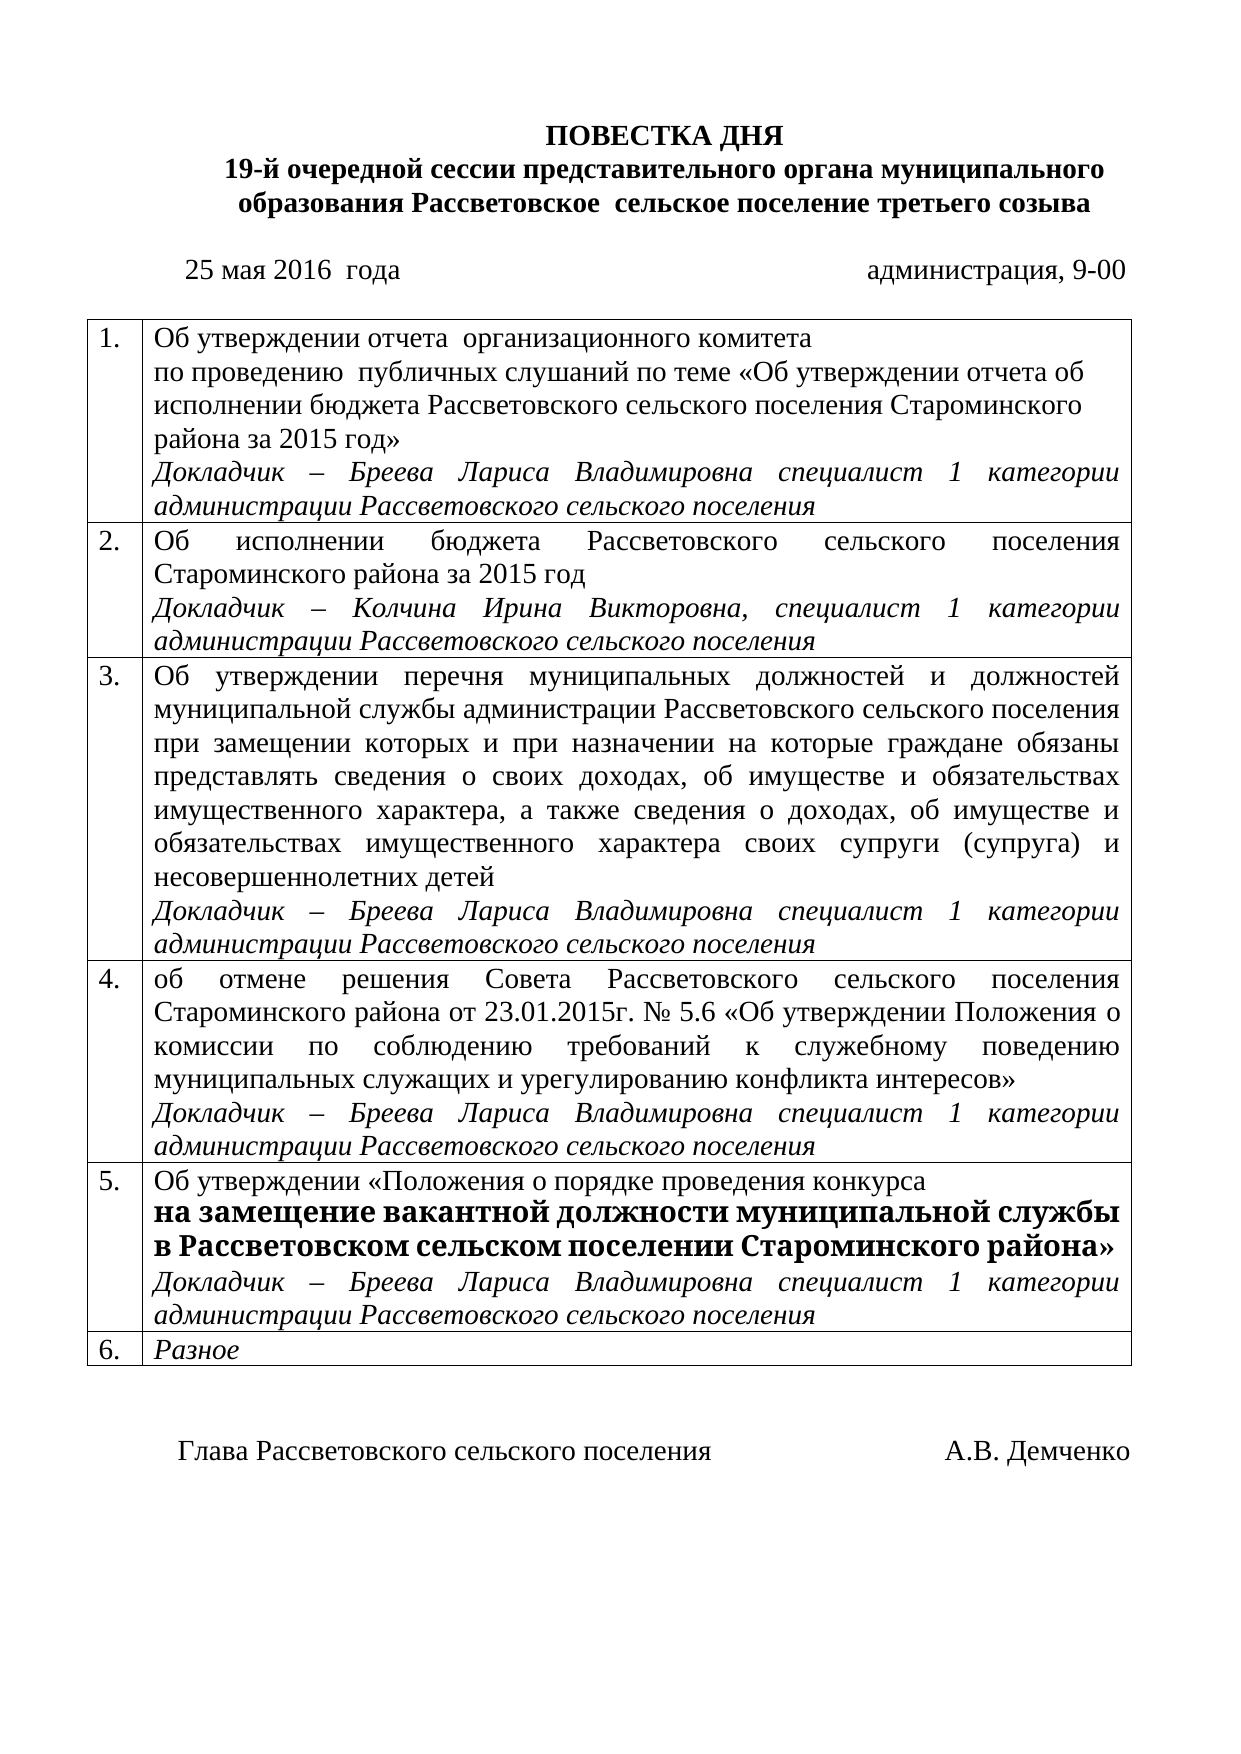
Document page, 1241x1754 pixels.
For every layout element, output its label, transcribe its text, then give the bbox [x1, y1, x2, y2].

table_cell [88, 961, 142, 1162]
table_cell Об исполнении бюджета Рассветовского сельского поселения Староминского района за 2015 год Докладчик – Колчина Ирина Викторовна, специалист 1 категории администрации Рассветовского сельского поселения [143, 523, 1131, 657]
table_cell Об утверждении «Положения о порядке проведения конкурса на замещение вакантной должности муниципальной службы в Рассветовском сельском поселении Староминского района» Докладчик – Бреева Лариса Владимировна специалист 1 категории администрации Рассветовского сельского поселения [143, 1163, 1131, 1331]
table_header Об утверждении отчета организационного комитета по проведению публичных слушаний по теме «Об утверждении отчета об исполнении бюджета Рассветовского сельского поселения Староминского района за 2015 год» Докладчик – Бреева Лариса Владимировна специалист 1 категории администрации Рассветовского сельского поселения [143, 320, 1131, 522]
table_cell [88, 1163, 142, 1331]
subtitle ПОВЕСТКА ДНЯ [177, 118, 1152, 152]
table_cell [88, 523, 142, 657]
list Глава Рассветовского сельского поселения А.В. Демченко [177, 1433, 1152, 1467]
table_cell Об утверждении перечня муниципальных должностей и должностей муниципальной службы администрации Рассветовского сельского поселения при замещении которых и при назначении на которые граждане обязаны представлять сведения о своих доходах, об имуществе и обязательствах имущественного характера, а также сведения о доходах, об имуществе и обязательствах имущественного характера своих супруги (супруга) и несовершеннолетних детей Докладчик – Бреева Лариса Владимировна специалист 1 категории администрации Рассветовского сельского поселения [143, 658, 1131, 960]
subtitle 19-й очередной сессии представительного органа муниципального образования Рассветовское сельское поселение третьего созыва [177, 152, 1152, 219]
table_cell Разное [143, 1332, 1131, 1365]
text 25 мая 2016 года администрация, 9-00 [177, 252, 1152, 286]
table_cell [88, 658, 142, 960]
table_cell [88, 1332, 142, 1365]
table_cell об отмене решения Совета Рассветовского сельского поселения Староминского района от 23.01.2015г. № 5.6 «Об утверждении Положения о комиссии по соблюдению требований к служебному поведению муниципальных служащих и урегулированию конфликта интересов» Докладчик – Бреева Лариса Владимировна специалист 1 категории администрации Рассветовского сельского поселения [143, 961, 1131, 1162]
table_header [88, 320, 142, 522]
